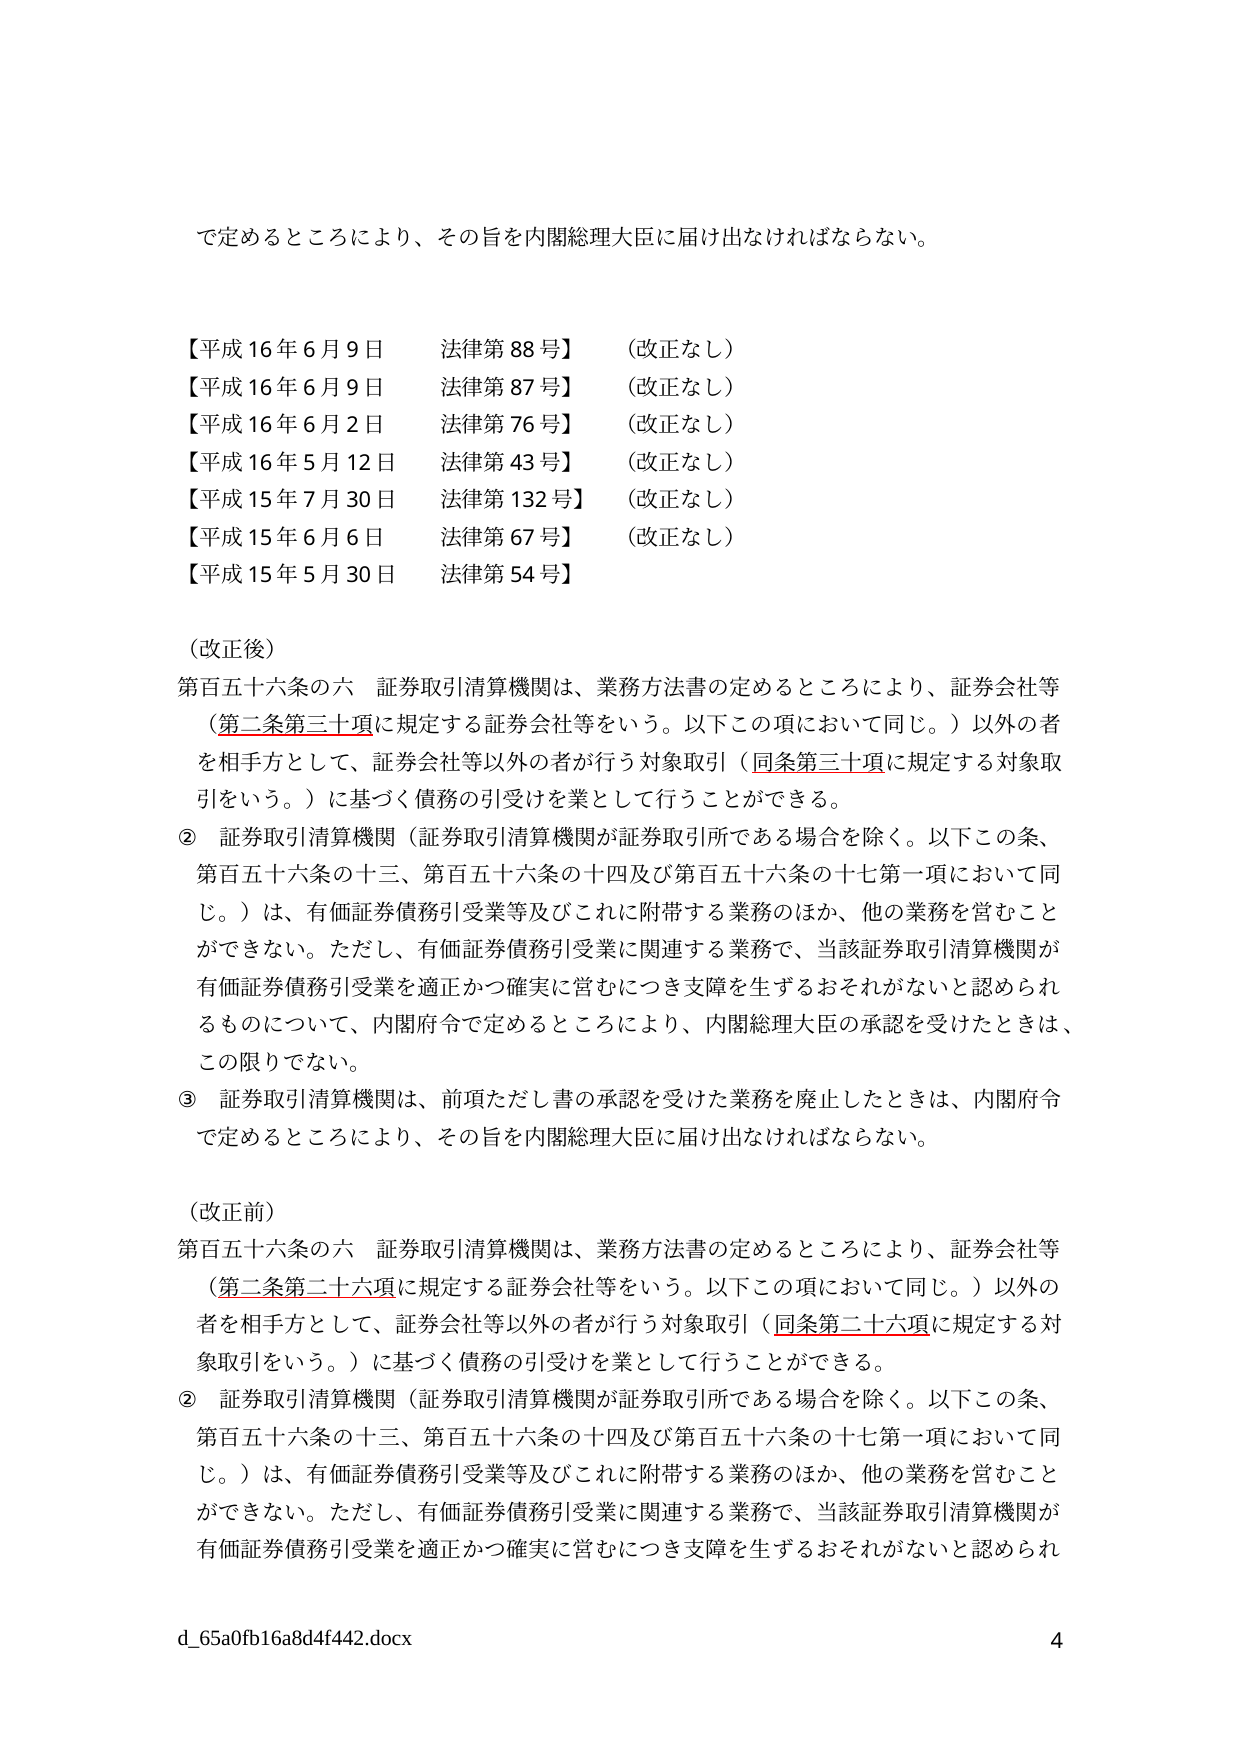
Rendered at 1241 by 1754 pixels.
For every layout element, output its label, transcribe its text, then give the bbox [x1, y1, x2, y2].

text 【平成15年5月30日 法律第54号】 [177, 554, 1063, 592]
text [177, 1379, 1063, 1567]
text ③ 証券取引清算機関は、前項ただし書の承認を受けた業務を廃止したときは、内閣府令で定めるところにより、その旨を内閣総理大臣に届け出なければならない。 [177, 1079, 1063, 1154]
text （改正前） [177, 1192, 1063, 1229]
text 【平成16年5月12日 法律第43号】 （改正なし） [177, 442, 1063, 479]
text 第百五十六条の六 証券取引清算機関は、業務方法書の定めるところにより、証券会社等（第二条第二十六項に規定する証券会社等をいう。以下この項において同じ。）以外の者を相手方として、証券会社等以外の者が行う対象取引（同条第二十六項に規定する対象取引をいう。）に基づく債務の引受けを業として行うことができる。 [177, 1229, 1063, 1379]
text 【平成16年6月9日 法律第88号】 （改正なし） [177, 329, 1063, 367]
text （改正後） [177, 629, 1063, 667]
text 【平成15年6月6日 法律第67号】 （改正なし） [177, 517, 1063, 554]
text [177, 217, 1063, 254]
text 【平成16年6月2日 法律第76号】 （改正なし） [177, 404, 1063, 442]
text 【平成15年7月30日 法律第132号】 （改正なし） [177, 479, 1063, 517]
text 第百五十六条の六 証券取引清算機関は、業務方法書の定めるところにより、証券会社等（第二条第三十項に規定する証券会社等をいう。以下この項において同じ。）以外の者を相手方として、証券会社等以外の者が行う対象取引（同条第三十項に規定する対象取引をいう。）に基づく債務の引受けを業として行うことができる。 [177, 667, 1063, 817]
text 【平成16年6月9日 法律第87号】 （改正なし） [177, 367, 1063, 404]
